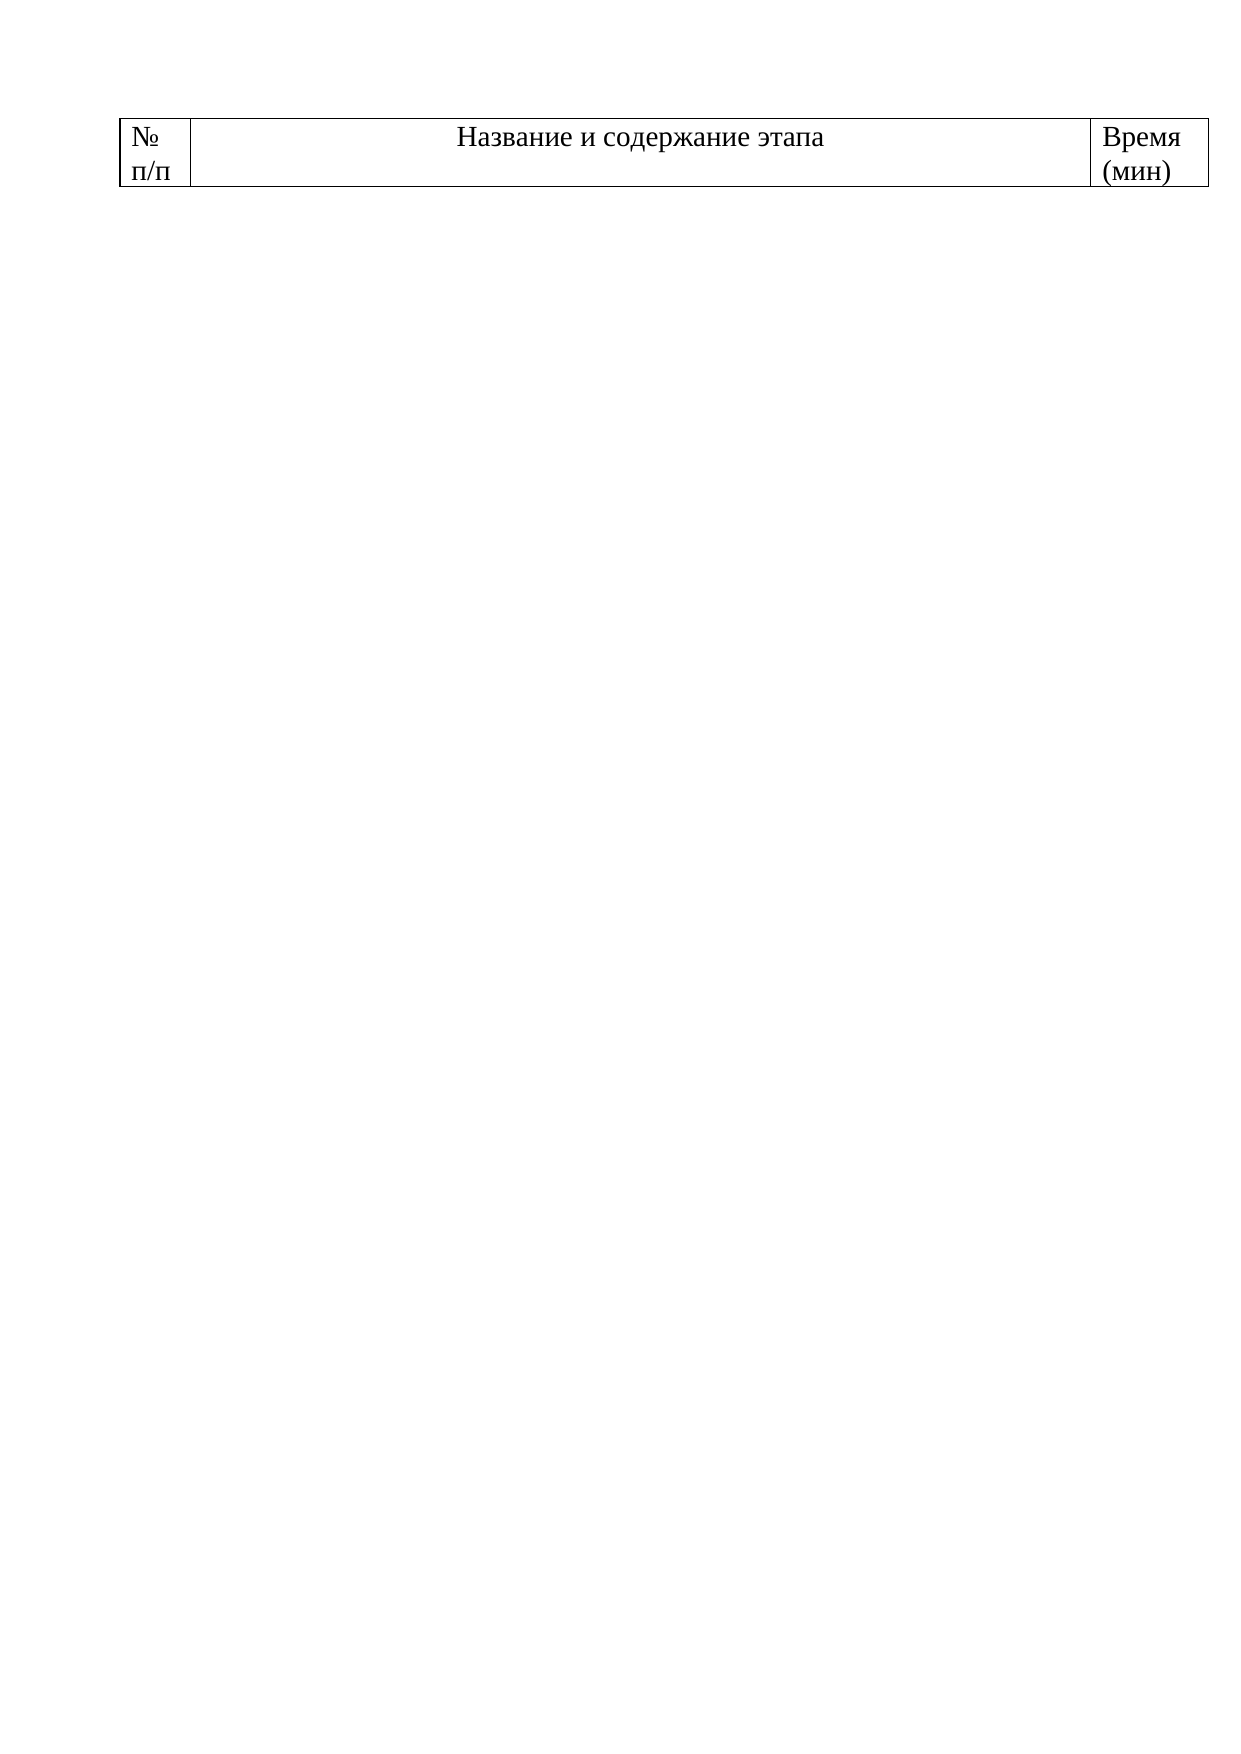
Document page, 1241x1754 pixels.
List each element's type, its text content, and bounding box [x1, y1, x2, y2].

table_header № п/п [121, 119, 190, 186]
table_header Время (мин) [1091, 119, 1208, 186]
table_header Название и содержание этапа [191, 119, 1090, 186]
